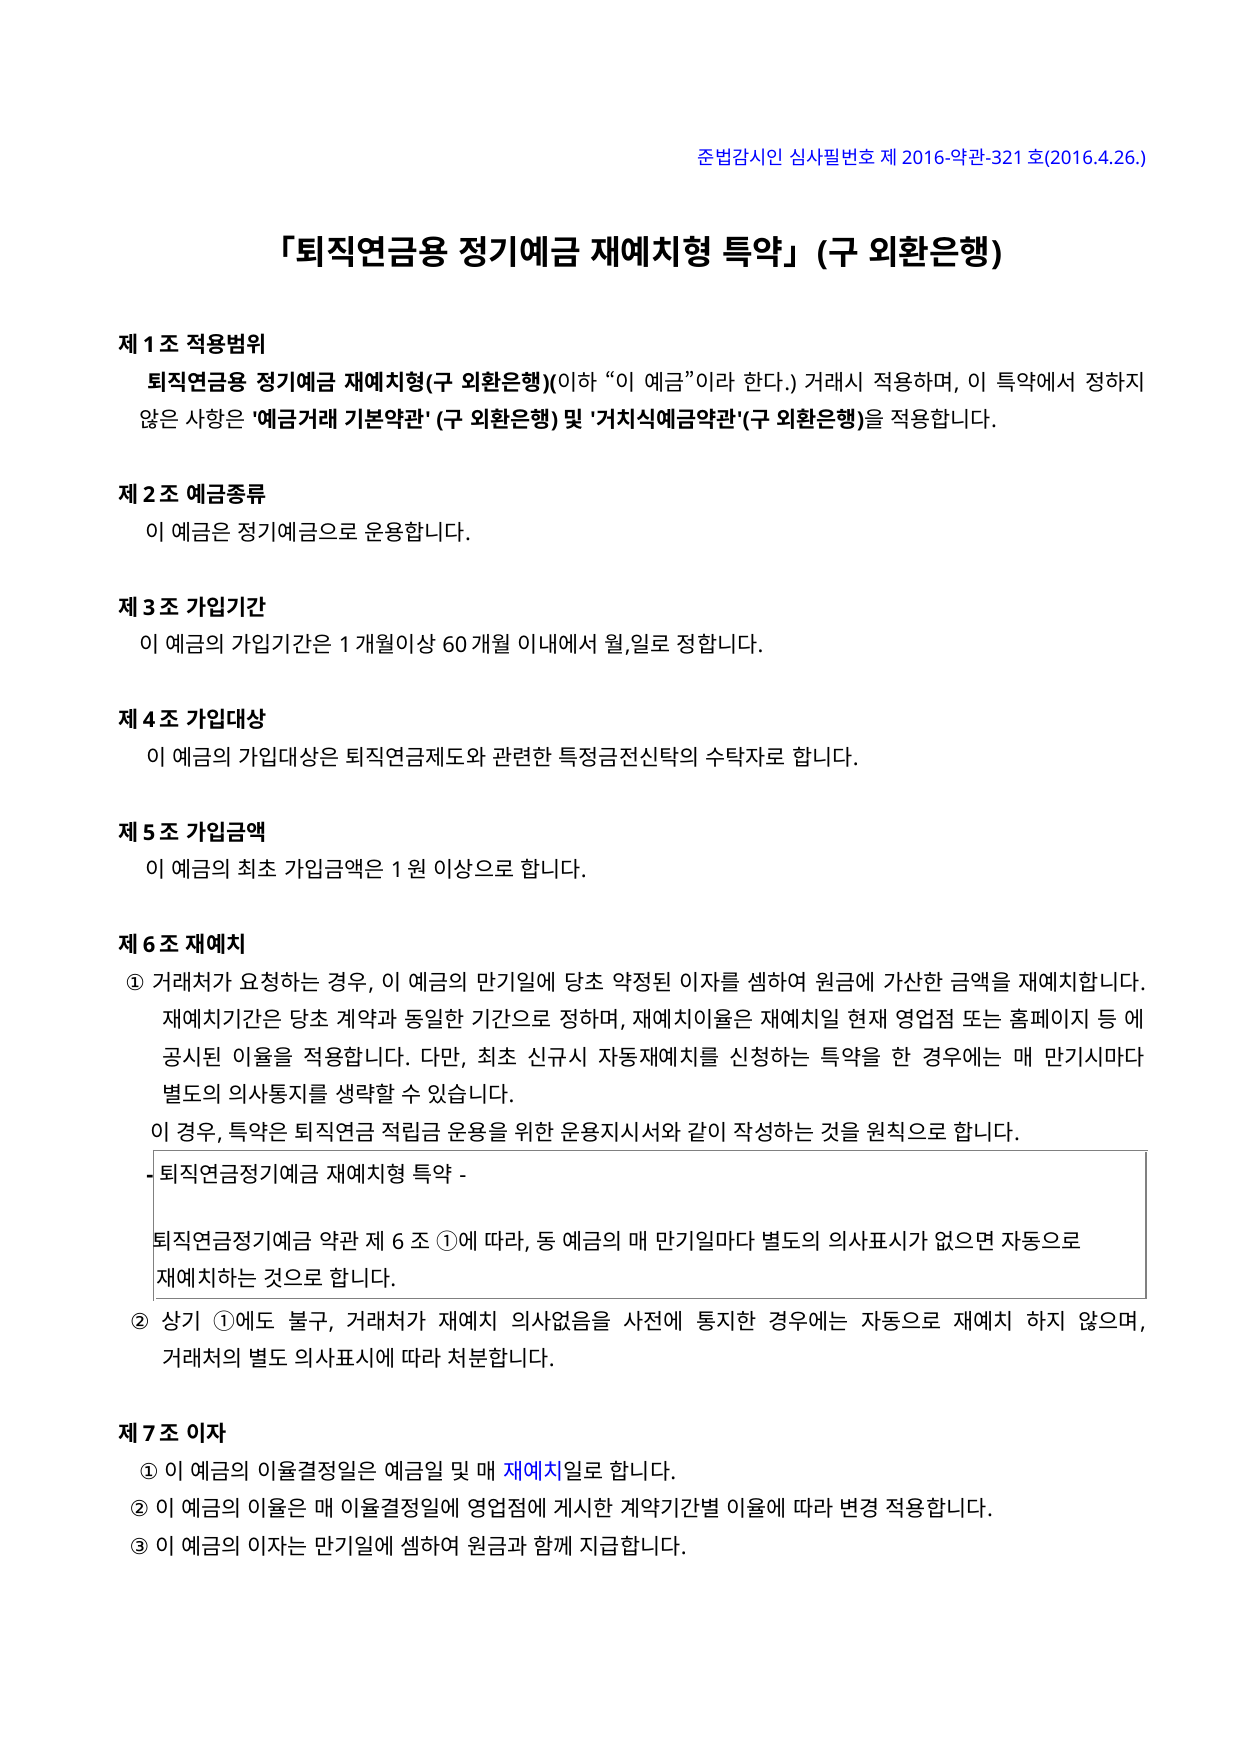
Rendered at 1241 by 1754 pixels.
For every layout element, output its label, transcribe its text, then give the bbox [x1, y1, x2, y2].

text 제4조 가입대상 [118, 700, 1146, 737]
text 이 경우, 특약은 퇴직연금 적립금 운용을 위한 운용지시서와 같이 작성하는 것을 원칙으로 합니다. [139, 1112, 1146, 1150]
text 퇴직연금용 정기예금 재예치형(구 외환은행)(이하 “이 예금”이라 한다.) 거래시 적용하며, 이 특약에서 정하지 않은 사항은 '예금거래 기본약관' (구 외환은행) 및 '거치식예금약관'(구 외환은행)을 적용합니다. [139, 362, 1146, 437]
text ② 이 예금의 이율은 매 이율결정일에 영업점에 게시한 계약기간별 이율에 따라 변경 적용합니다. [118, 1488, 1146, 1526]
text 이 예금의 가입기간은 1개월이상 60개월 이내에서 월,일로 정합니다. [139, 625, 1146, 662]
text 제5조 가입금액 [118, 812, 1146, 850]
text ③ 이 예금의 이자는 만기일에 셈하여 원금과 함께 지급합니다. [118, 1526, 1146, 1563]
text 이 예금의 가입대상은 퇴직연금제도와 관련한 특정금전신탁의 수탁자로 합니다. [118, 737, 1146, 775]
text 제7조 이자 [118, 1413, 1146, 1451]
text 제3조 가입기간 [118, 587, 1146, 625]
text ② 상기 ①에도 불구, 거래처가 재예치 의사없음을 사전에 통지한 경우에는 자동으로 재예치 하지 않으며, 거래처의 별도 의사표시에 따라 처분합니다. [118, 1301, 1146, 1376]
text 준법감시인 심사필번호 제2016-약관-321호(2016.4.26.) [118, 137, 1146, 175]
text 「퇴직연금용 정기예금 재예치형 특약」(구 외환은행) [118, 212, 1146, 287]
table_header - 퇴직연금정기예금 재예치형 특약 - 퇴직연금정기예금 약관 제 6 조 ①에 따라, 동 예금의 매 만기일마다 별도의 의사표시가 없으면 자동으로 재예치하는 것으로 합니다. [156, 1153, 1145, 1298]
text 제2조 예금종류 [118, 475, 1146, 512]
text 이 예금은 정기예금으로 운용합니다. [139, 512, 1146, 550]
text 이 예금의 최초 가입금액은 1원 이상으로 합니다. [139, 850, 1146, 887]
text ① 거래처가 요청하는 경우, 이 예금의 만기일에 당초 약정된 이자를 셈하여 원금에 가산한 금액을 재예치합니다. 재예치기간은 당초 계약과 동일한 기간으로 정하며, 재예치이율은 재예치일 현재 영업점 또는 홈페이지 등 에 공시된 이율을 적용합니다. 다만, 최초 신규시 자동재예치를 신청하는 특약을 한 경우에는 매 만기시마다 별도의 의사통지를 생략할 수 있습니다. [118, 962, 1146, 1112]
text 제6조 재예치 [118, 925, 1146, 962]
text 제1조 적용범위 [118, 325, 1146, 362]
text ① 이 예금의 이율결정일은 예금일 및 매 재예치일로 합니다. [139, 1451, 1146, 1488]
